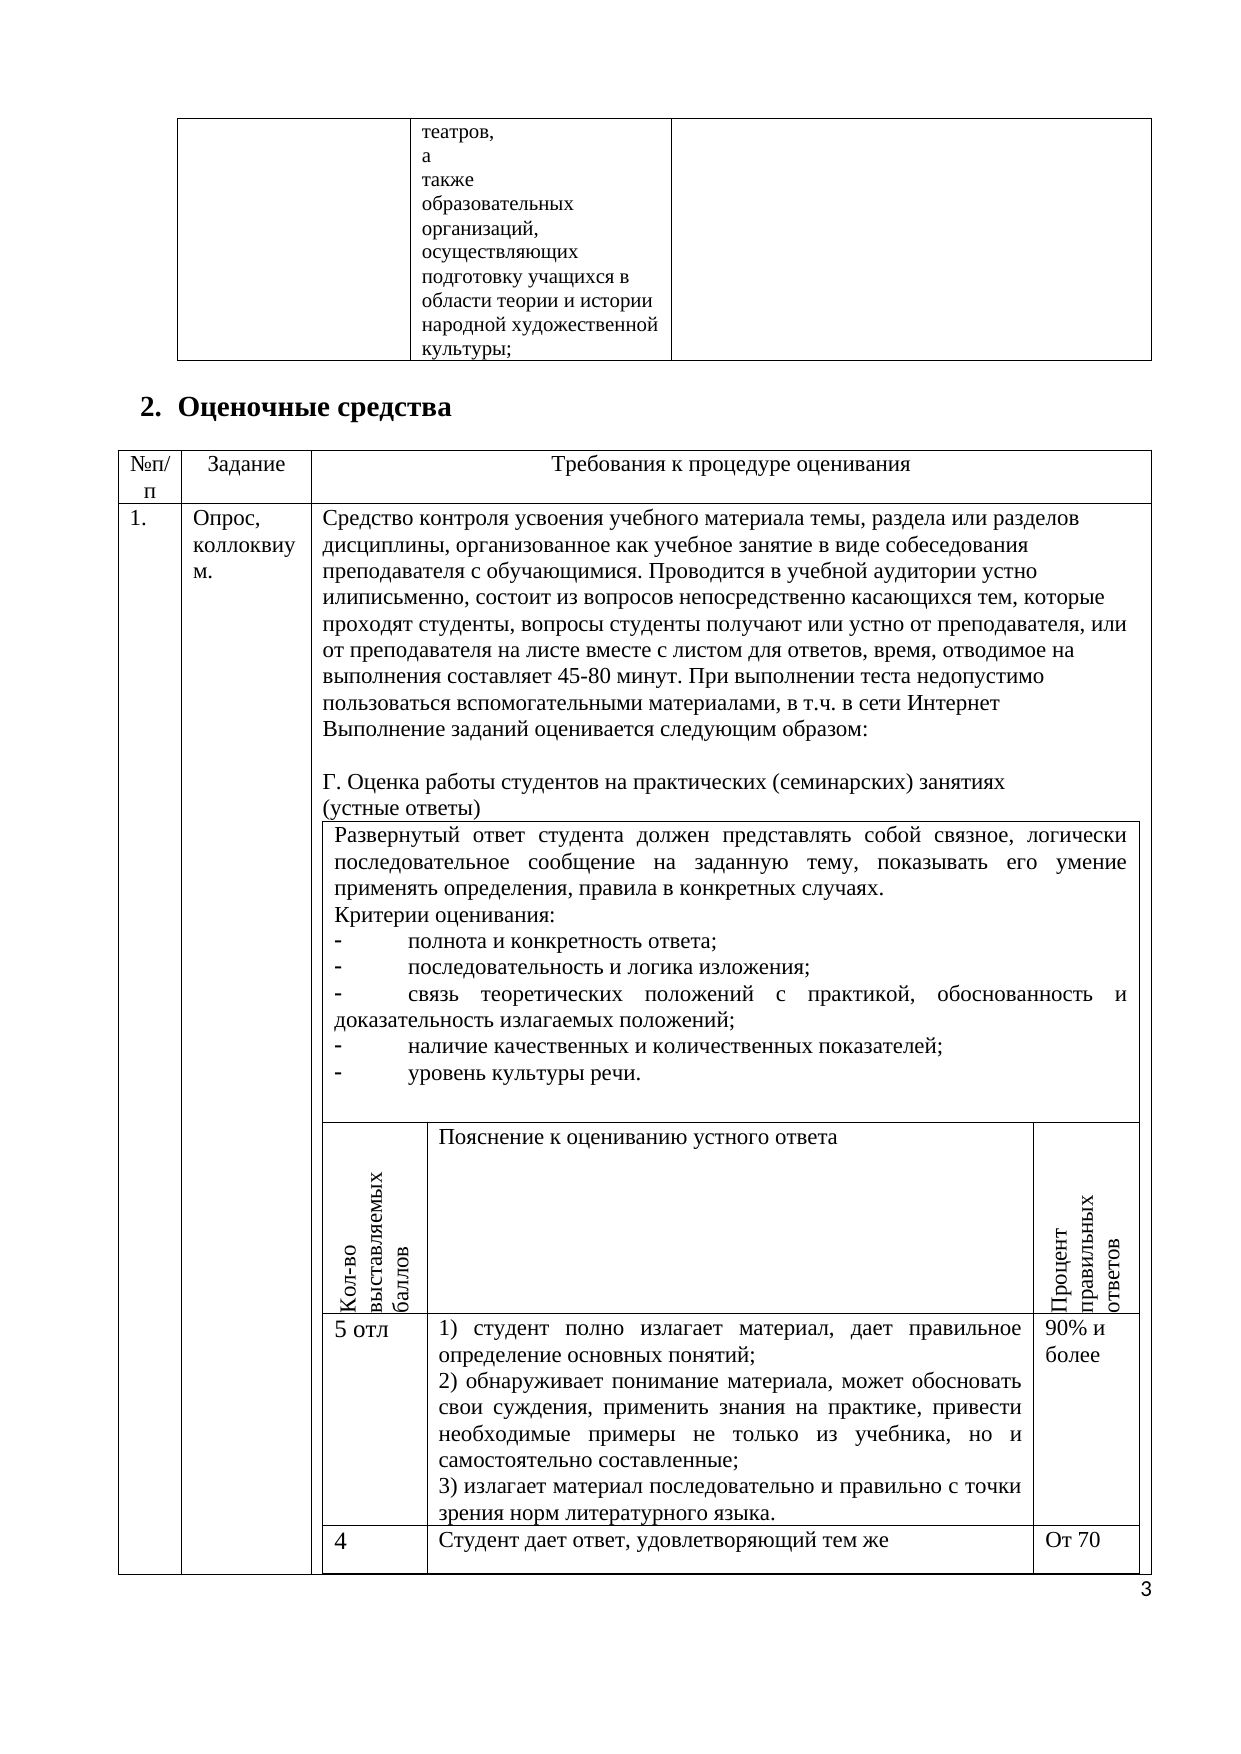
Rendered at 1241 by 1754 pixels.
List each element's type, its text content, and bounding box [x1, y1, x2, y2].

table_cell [178, 119, 410, 360]
table_cell Опрос, коллоквиум. [182, 504, 311, 1573]
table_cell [312, 504, 1151, 1573]
table_header Задание [182, 451, 311, 503]
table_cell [411, 119, 671, 360]
table_header №п/п [119, 451, 181, 503]
table_header Требования к процедуре оценивания [312, 451, 1151, 503]
subtitle Оценочные средства [140, 389, 1152, 423]
table_cell 1. [119, 504, 181, 1573]
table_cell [672, 119, 1151, 360]
